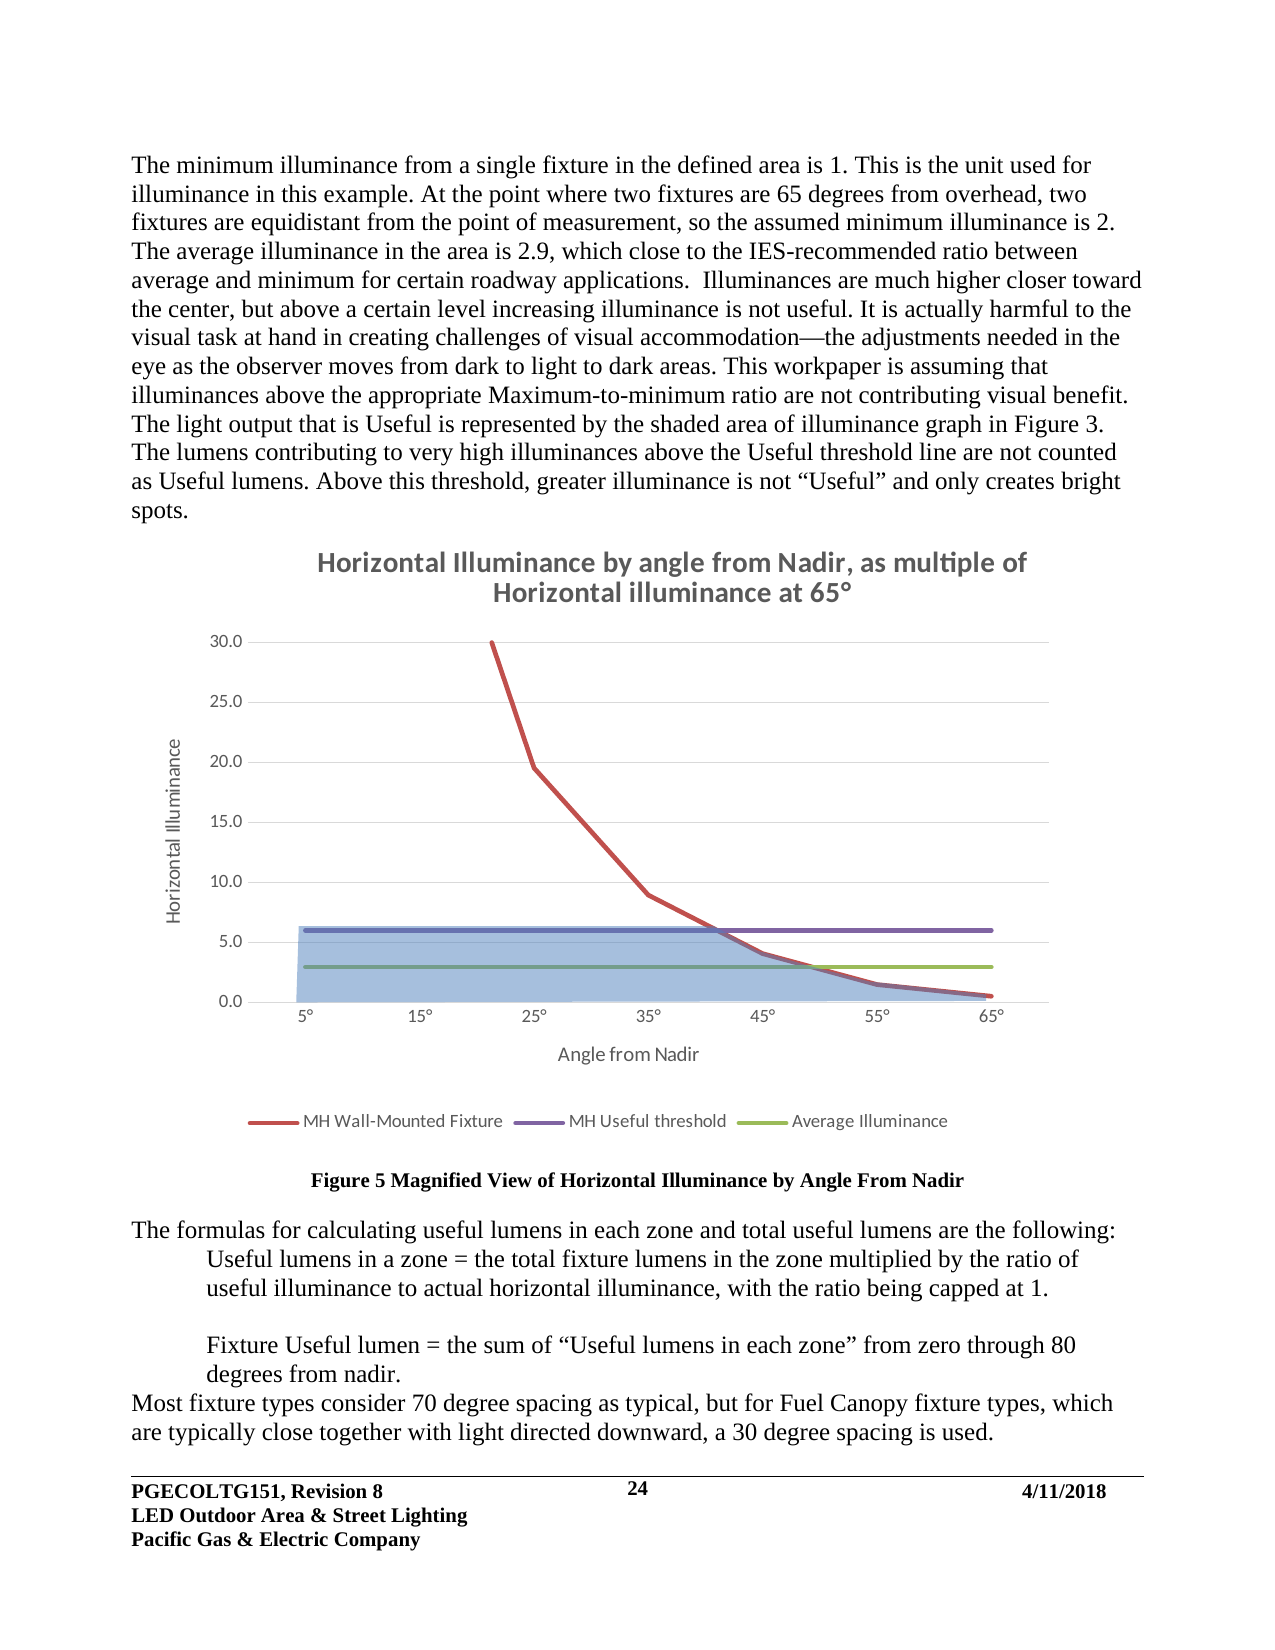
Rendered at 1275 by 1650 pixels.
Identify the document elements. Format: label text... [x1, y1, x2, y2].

text The minimum illuminance from a single fixture in the defined area is 1. This is the unit used for illuminance in this example. At the point where two fixtures are 65 degrees from overhead, two fixtures are equidistant from the point of measurement, so the assumed minimum illuminance is 2. The average illuminance in the area is 2.9, which close to the IES-recommended ratio between average and minimum for certain roadway applications. Illuminances are much higher closer toward the center, but above a certain level increasing illuminance is not useful. It is actually harmful to the visual task at hand in creating challenges of visual accommodation—the adjustments needed in the eye as the observer moves from dark to light to dark areas. This workpaper is assuming that illuminances above the appropriate Maximum-to-minimum ratio are not contributing visual benefit. The light output that is Useful is represented by the shaded area of illuminance graph in Figure 3. The lumens contributing to very high illuminances above the Useful threshold line are not counted as Useful lumens. Above this threshold, greater illuminance is not “Useful” and only creates bright spots. [131, 150, 1144, 524]
text Useful lumens in a zone = the total fixture lumens in the zone multiplied by the ratio of useful illuminance to actual horizontal illuminance, with the ratio being capped at 1. [206, 1244, 1144, 1302]
text Fixture Useful lumen = the sum of “Useful lumens in each zone” from zero through 80 degrees from nadir. [206, 1331, 1144, 1388]
text The formulas for calculating useful lumens in each zone and total useful lumens are the following: [131, 1216, 1144, 1244]
text Most fixture types consider 70 degree spacing as typical, but for Fuel Canopy fixture types, which are typically close together with light directed downward, a 30 degree spacing is used. [131, 1388, 1144, 1446]
